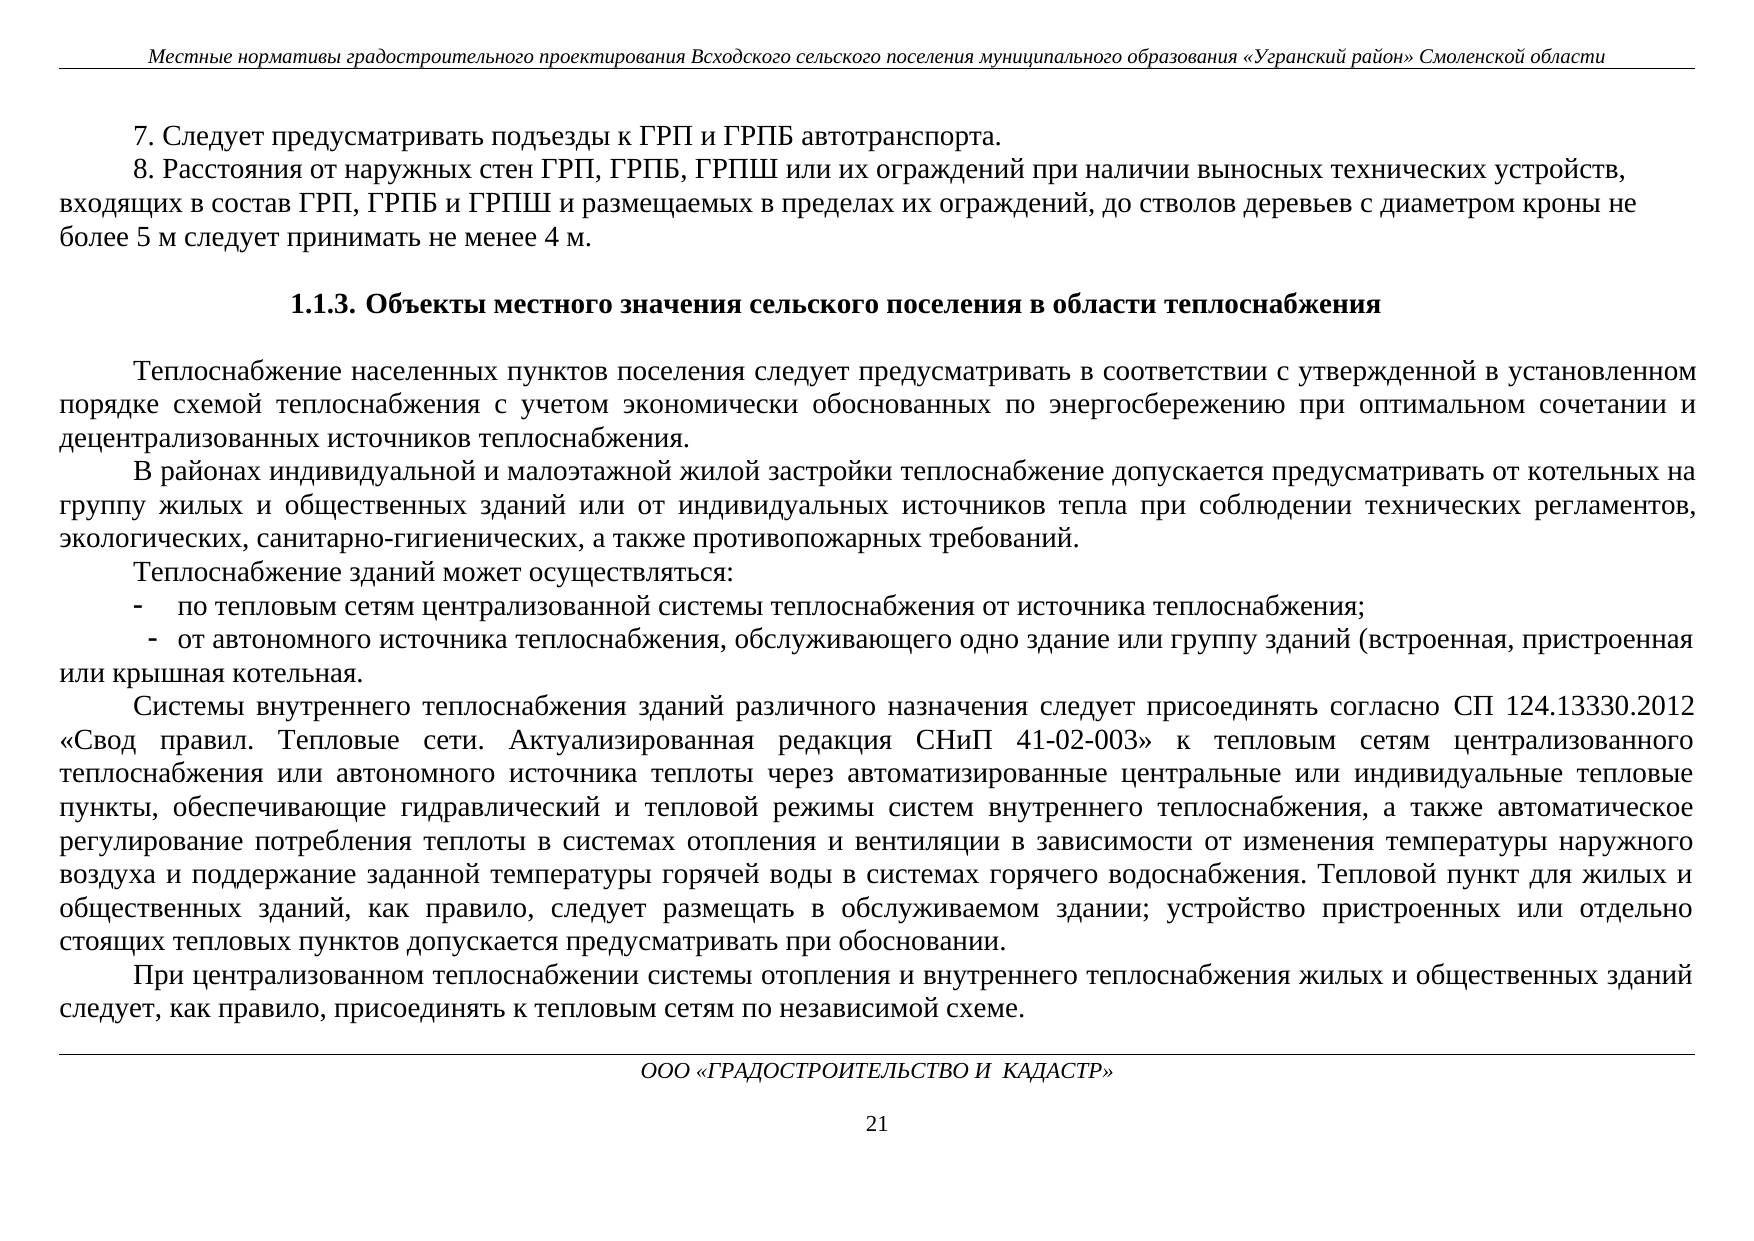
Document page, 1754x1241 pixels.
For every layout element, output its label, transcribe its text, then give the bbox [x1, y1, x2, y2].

list от автономного источника теплоснабжения, обслуживающего одно здание или группу зданий (встроенная, пристроенная или крышная котельная. [59, 621, 1695, 688]
text 7. Следует предусматривать подъезды к ГРП и ГРПБ автотранспорта. [59, 118, 1695, 152]
text В районах индивидуальной и малоэтажной жилой застройки теплоснабжение допускается предусматривать от котельных на группу жилых и общественных зданий или от индивидуальных источников тепла при соблюдении технических регламентов, экологических, санитарно-гигиенических, а также противопожарных требований. [59, 453, 1698, 554]
text При централизованном теплоснабжении системы отопления и внутреннего теплоснабжения жилых и общественных зданий следует, как правило, присоединять к тепловым сетям по независимой схеме. [59, 957, 1695, 1024]
list по тепловым сетям централизованной системы теплоснабжения от источника теплоснабжения; [59, 588, 1695, 621]
text 8. Расстояния от наружных стен ГРП, ГРПБ, ГРПШ или их ограждений при наличии выносных технических устройств, входящих в состав ГРП, ГРПБ и ГРПШ и размещаемых в пределах их ограждений, до стволов деревьев с диаметром кроны не более следует принимать не менее . [59, 152, 1695, 252]
text Теплоснабжение населенных пунктов поселения следует предусматривать в соответствии с утвержденной в установленном порядке схемой теплоснабжения с учетом экономически обоснованных по энергосбережению при оптимальном сочетании и децентрализованных источников теплоснабжения. [59, 353, 1698, 453]
text Системы внутреннего теплоснабжения зданий различного назначения следует присоединять согласно СП 124.13330.2012 «Свод правил. Тепловые сети. Актуализированная редакция СНиП 41-02-003» к тепловым сетям централизованного теплоснабжения или автономного источника теплоты через автоматизированные центральные или индивидуальные тепловые пункты, обеспечивающие гидравлический и тепловой режимы систем внутреннего теплоснабжения, а также автоматическое регулирование потребления теплоты в системах отопления и вентиляции в зависимости от изменения температуры наружного воздуха и поддержание заданной температуры горячей воды в системах горячего водоснабжения. Тепловой пункт для жилых и общественных зданий, как правило, следует размещать в обслуживаемом здании; устройство пристроенных или отдельно стоящих тепловых пунктов допускается предусматривать при обосновании. [59, 688, 1695, 957]
text Теплоснабжение зданий может осуществляться: [59, 554, 1695, 588]
list Объекты местного значения сельского поселения в области теплоснабжения [97, 286, 1576, 319]
